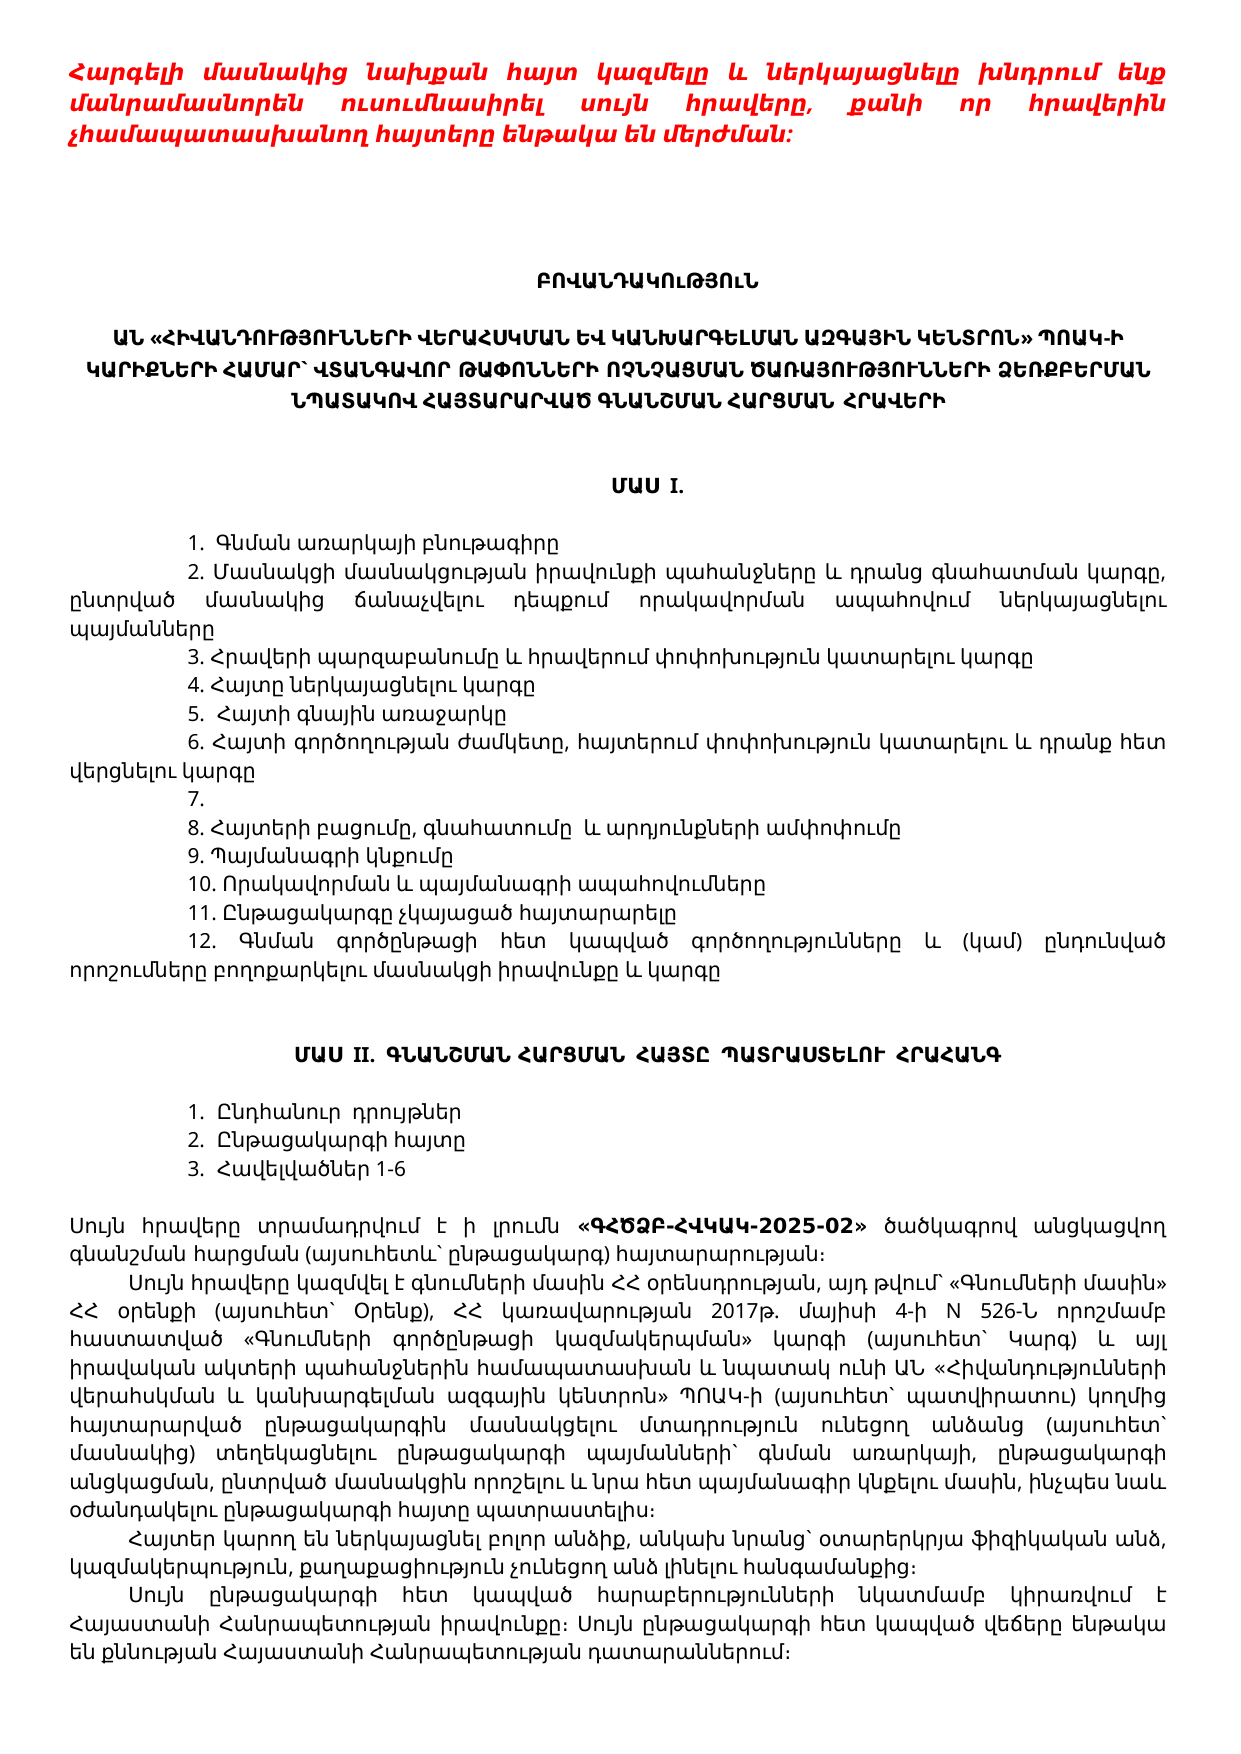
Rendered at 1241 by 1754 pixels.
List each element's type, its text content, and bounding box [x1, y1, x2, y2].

text 1. Ընդհանուր դրույթներ [69, 1097, 1167, 1126]
text Սույն հրավերը կազմվել է գնումների մասին ՀՀ օրենսդրության, այդ թվում` «Գնումների մասին» ՀՀ օրենքի (այսուհետ` Օրենք), ՀՀ կառավարության 2017թ. մայիսի 4-ի N 526-Ն որոշմամբ հաստատված «Գնումների գործընթացի կազմակերպման» կարգի (այսուհետ` Կարգ) և այլ իրավական ակտերի պահանջներին համապատասխան և նպատակ ունի ԱՆ «Հիվանդությունների վերահսկման և կանխարգելման ազգային կենտրոն» ՊՈԱԿ-ի (այսուհետ` պատվիրատու) կողմից հայտարարված ընթացակարգին մասնակցելու մտադրություն ունեցող անձանց (այսուհետ` մասնակից) տեղեկացնելու ընթացակարգի պայմանների` գնման առարկայի, ընթացակարգի անցկացման, ընտրված մասնակցին որոշելու և նրա հետ պայմանագիր կնքելու մասին, ինչպես նաև օժանդակելու ընթացակարգի հայտը պատրաստելիս։ [69, 1268, 1167, 1524]
text 1. Գնման առարկայի բնութագիրը [69, 528, 1167, 557]
text ՄԱՍ I. [69, 471, 1167, 500]
text ԲՈՎԱՆԴԱԿՈւԹՅՈւՆ [69, 266, 1167, 294]
text 3. Հավելվածներ 1-6 [69, 1154, 1167, 1182]
text ՄԱՍ II. ԳՆԱՆՇՄԱՆ ՀԱՐՑՄԱՆ ՀԱՅՏԸ ՊԱՏՐԱՍՏԵԼՈՒ ՀՐԱՀԱՆԳ [69, 1040, 1167, 1069]
text 10. Որակավորման և պայմանագրի ապահովումները [69, 869, 1167, 898]
text 9. Պայմանագրի կնքումը [69, 841, 1167, 869]
text ԱՆ «ՀԻՎԱՆԴՈՒԹՅՈՒՆՆԵՐԻ ՎԵՐԱՀՍԿՄԱՆ ԵՎ ԿԱՆԽԱՐԳԵԼՄԱՆ ԱԶԳԱՅԻՆ ԿԵՆՏՐՈՆ» ՊՈԱԿ-Ի ԿԱՐԻՔՆԵՐԻ ՀԱՄԱՐ` ՎՏԱՆԳԱՎՈՐ ԹԱՓՈՆՆԵՐԻ ՈՉՆՉԱՑՄԱՆ ԾԱՌԱՅՈՒԹՅՈՒՆՆԵՐԻ ՁԵՌՔԲԵՐՄԱՆ ՆՊԱՏԱԿՈՎ ՀԱՅՏԱՐԱՐՎԱԾ ԳՆԱՆՇՄԱՆ ՀԱՐՑՄԱՆ ՀՐԱՎԵՐԻ [69, 323, 1167, 414]
text Սույն ընթացակարգի հետ կապված հարաբերությունների նկատմամբ կիրառվում է Հայաստանի Հանրապետության իրավունքը։ Սույն ընթացակարգի հետ կապված վեճերը ենթակա են քննության Հայաստանի Հանրապետության դատարաններում։ [69, 1581, 1167, 1666]
text Սույն հրավերը տրամադրվում է ի լրումն «ԳՀԾՁԲ-ՀՎԿԱԿ-2025-02» ծածկագրով անցկացվող գնանշման հարցման (այսուհետև` ընթացակարգ) հայտարարության։ [69, 1211, 1167, 1268]
text 4. Հայտը ներկայացնելու կարգը [69, 671, 1167, 699]
text 6. Հայտի գործողության ժամկետը, հայտերում փոփոխություն կատարելու և դրանք հետ վերցնելու կարգը [69, 727, 1167, 784]
text 2. Ընթացակարգի հայտը [69, 1126, 1167, 1154]
text 2. Մասնակցի մասնակցության իրավունքի պահանջները և դրանց գնահատման կարգը, ընտրված մասնակից ճանաչվելու դեպքում որակավորման ապահովում ներկայացնելու պայմանները [69, 557, 1167, 642]
text Հարգելի մասնակից նախքան հայտ կազմելը և ներկայացնելը խնդրում ենք մանրամասնորեն ուսումնասիրել սույն հրավերը, քանի որ հրավերին չհամապատասխանող հայտերը ենթակա են մերժման: [69, 56, 1167, 149]
text 5. Հայտի գնային առաջարկը [69, 699, 1167, 727]
text 11. Ընթացակարգը չկայացած հայտարարելը [69, 898, 1167, 926]
text 8. Հայտերի բացումը, գնահատումը և արդյունքների ամփոփումը [69, 813, 1167, 841]
text 7. [69, 784, 1167, 813]
text Հայտեր կարող են ներկայացնել բոլոր անձիք, անկախ նրանց` օտարերկրյա ֆիզիկական անձ, կազմակերպություն, քաղաքացիություն չունեցող անձ լինելու հանգամանքից։ [69, 1524, 1167, 1581]
text 3. Հրավերի պարզաբանումը և հրավերում փոփոխություն կատարելու կարգը [69, 642, 1167, 671]
text 12. Գնման գործընթացի հետ կապված գործողությունները և (կամ) ընդունված որոշումները բողոքարկելու մասնակցի իրավունքը և կարգը [69, 926, 1167, 983]
